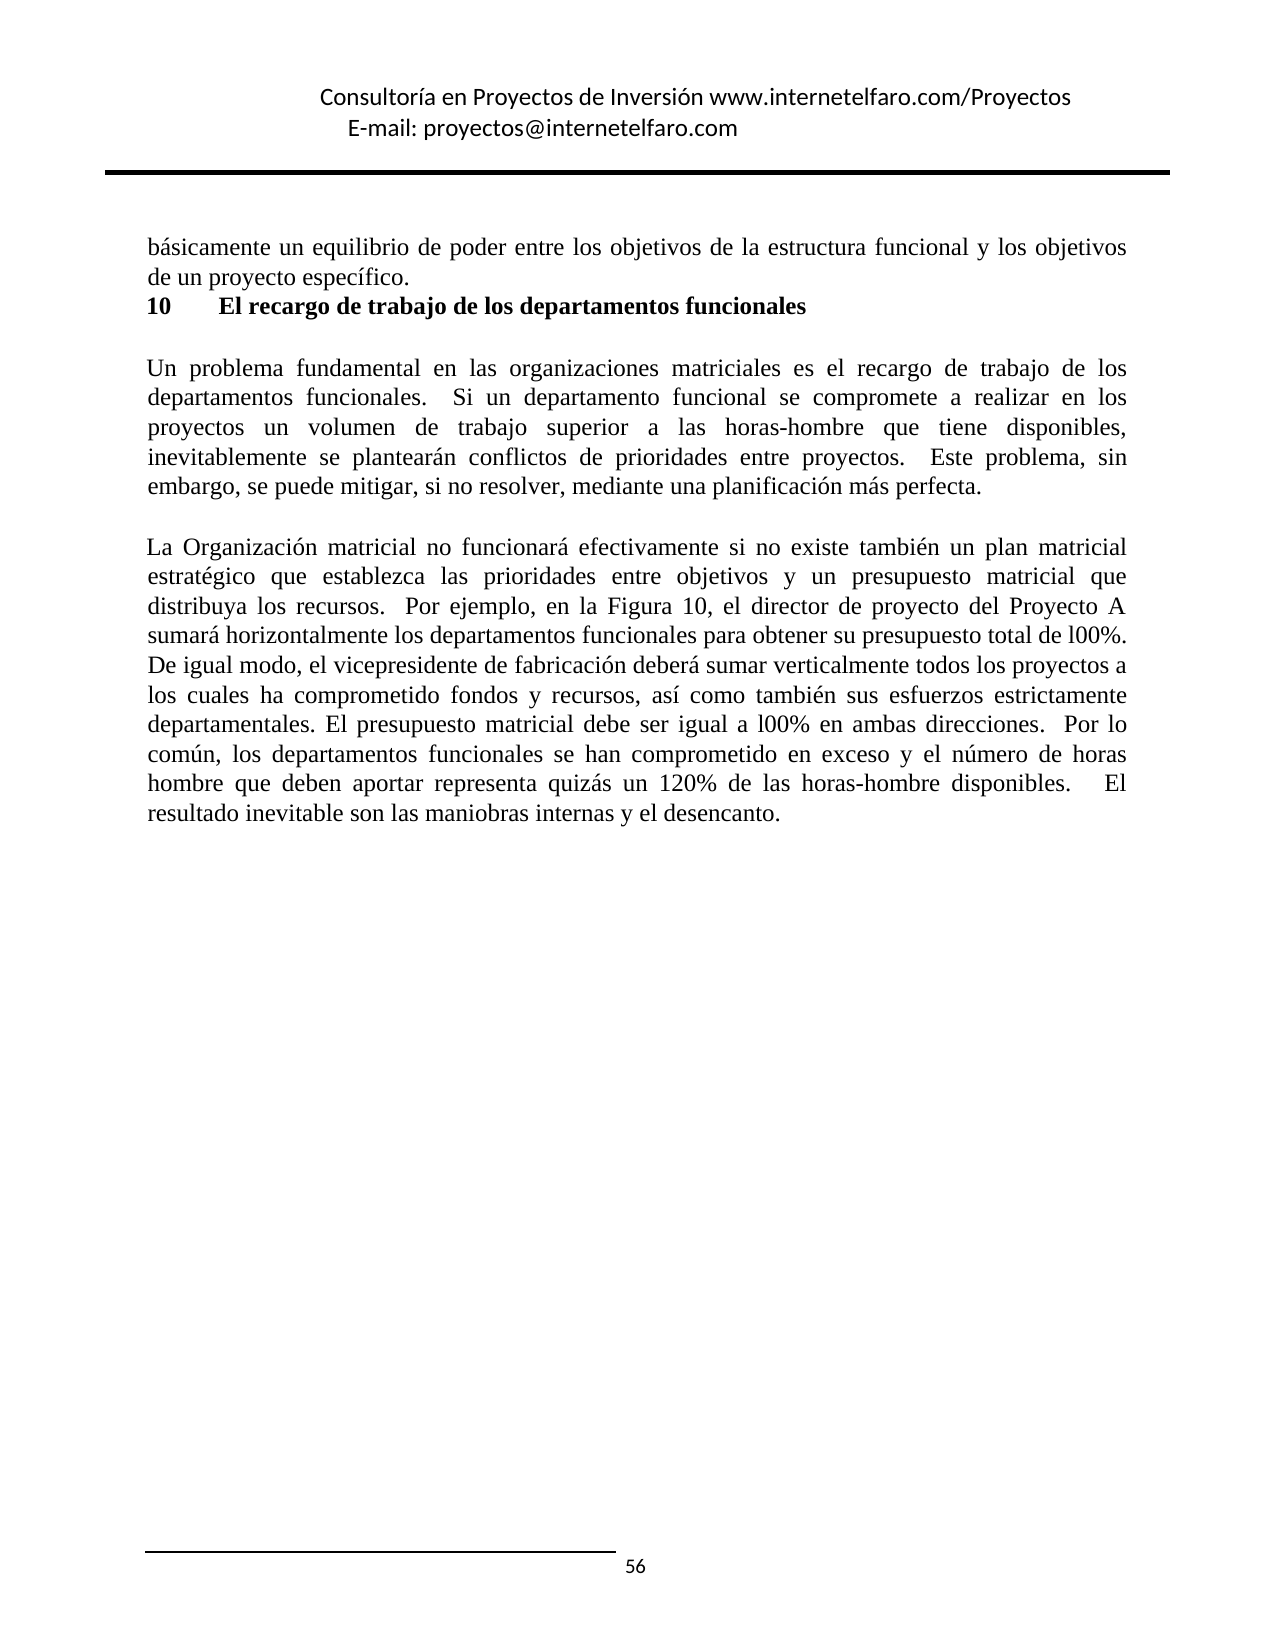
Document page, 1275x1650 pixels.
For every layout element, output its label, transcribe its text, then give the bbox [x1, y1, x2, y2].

text La Organización matricial no funcionará efectivamente si no existe también un plan matricial estratégico que establezca las prioridades entre objetivos y un presupuesto matricial que distribuya los recursos. Por ejemplo, en la Figura 10, el director de proyecto del Proyecto A sumará horizontalmente los departamentos funcionales para obtener su presupuesto total de l00%. De igual modo, el vicepresidente de fabricación deberá sumar verticalmente todos los proyectos a los cuales ha comprometido fondos y recursos, así como también sus esfuerzos estrictamente departamentales. El presupuesto matricial debe ser igual a l00% en ambas direcciones. Por lo común, los departamentos funcionales se han comprometido en exceso y el número de horas hombre que deben aportar representa quizás un 120% de las horas-hombre disponibles. El resultado inevitable son las maniobras internas y el desencanto. [146, 532, 1128, 827]
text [146, 232, 1128, 290]
subtitle 10 El recargo de trabajo de los departamentos funcionales [146, 291, 1127, 320]
text Un problema fundamental en las organizaciones matriciales es el recargo de trabajo de los departamentos funcionales. Si un departamento funcional se compromete a realizar en los proyectos un volumen de trabajo superior a las horas-hombre que tiene disponibles, inevitablemente se plantearán conflictos de prioridades entre proyectos. Este problema, sin embargo, se puede mitigar, si no resolver, mediante una planificación más perfecta. [146, 353, 1128, 500]
